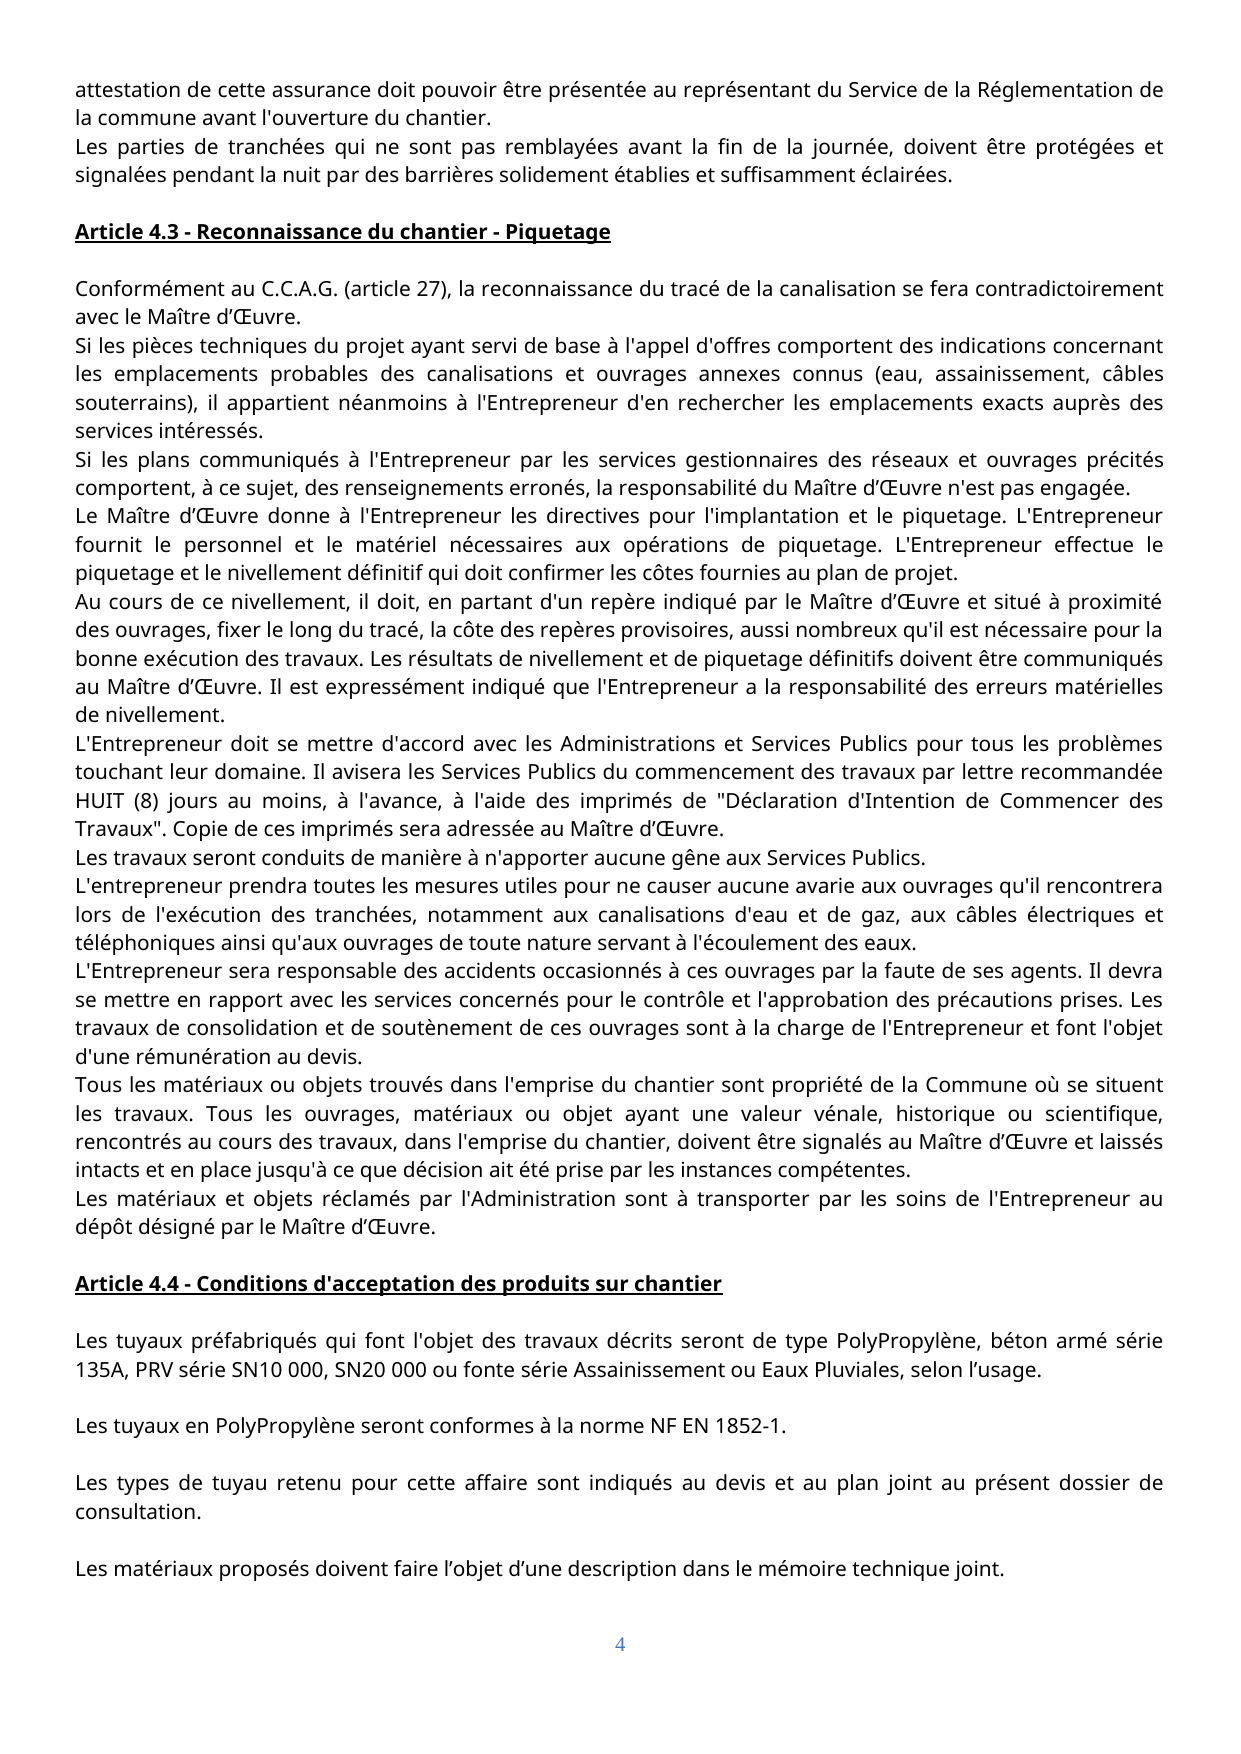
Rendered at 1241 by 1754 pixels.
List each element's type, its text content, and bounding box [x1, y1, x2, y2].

text Les parties de tranchées qui ne sont pas remblayées avant la fin de la journée, doivent être protégées et signalées pendant la nuit par des barrières solidement établies et suffisamment éclairées. [75, 132, 1165, 189]
text Article 4.3 - Reconnaissance du chantier - Piquetage [75, 217, 1165, 246]
text Les tuyaux préfabriqués qui font l'objet des travaux décrits seront de type PolyPropylène, béton armé série 135A, PRV série SN10 000, SN20 000 ou fonte série Assainissement ou Eaux Pluviales, selon l’usage. [75, 1326, 1165, 1383]
text Les matériaux et objets réclamés par l'Administration sont à transporter par les soins de l'Entrepreneur au dépôt désigné par le Maître d’Œuvre. [75, 1184, 1165, 1241]
text Au cours de ce nivellement, il doit, en partant d'un repère indiqué par le Maître d’Œuvre et situé à proximité des ouvrages, fixer le long du tracé, la côte des repères provisoires, aussi nombreux qu'il est nécessaire pour la bonne exécution des travaux. Les résultats de nivellement et de piquetage définitifs doivent être communiqués au Maître d’Œuvre. Il est expressément indiqué que l'Entrepreneur a la responsabilité des erreurs matérielles de nivellement. [75, 587, 1165, 729]
text Les types de tuyau retenu pour cette affaire sont indiqués au devis et au plan joint au présent dossier de consultation. [75, 1468, 1165, 1525]
text L'entrepreneur prendra toutes les mesures utiles pour ne causer aucune avarie aux ouvrages qu'il rencontrera lors de l'exécution des tranchées, notamment aux canalisations d'eau et de gaz, aux câbles électriques et téléphoniques ainsi qu'aux ouvrages de toute nature servant à l'écoulement des eaux. [75, 871, 1165, 957]
text Les matériaux proposés doivent faire l’objet d’une description dans le mémoire technique joint. [75, 1554, 1165, 1582]
text Les tuyaux en PolyPropylène seront conformes à la norme NF EN 1852-1. [75, 1412, 1165, 1440]
text Conformément au C.C.A.G. (article 27), la reconnaissance du tracé de la canalisation se fera contradictoirement avec le Maître d’Œuvre. [75, 274, 1165, 331]
text Le Maître d’Œuvre donne à l'Entrepreneur les directives pour l'implantation et le piquetage. L'Entrepreneur fournit le personnel et le matériel nécessaires aux opérations de piquetage. L'Entrepreneur effectue le piquetage et le nivellement définitif qui doit confirmer les côtes fournies au plan de projet. [75, 502, 1165, 587]
text Si les plans communiqués à l'Entrepreneur par les services gestionnaires des réseaux et ouvrages précités comportent, à ce sujet, des renseignements erronés, la responsabilité du Maître d’Œuvre n'est pas engagée. [75, 445, 1165, 502]
text Les travaux seront conduits de manière à n'apporter aucune gêne aux Services Publics. [75, 843, 1165, 871]
text Tous les matériaux ou objets trouvés dans l'emprise du chantier sont propriété de la Commune où se situent les travaux. Tous les ouvrages, matériaux ou objet ayant une valeur vénale, historique ou scientifique, rencontrés au cours des travaux, dans l'emprise du chantier, doivent être signalés au Maître d’Œuvre et laissés intacts et en place jusqu'à ce que décision ait été prise par les instances compétentes. [75, 1070, 1165, 1184]
text L'Entrepreneur doit se mettre d'accord avec les Administrations et Services Publics pour tous les problèmes touchant leur domaine. Il avisera les Services Publics du commencement des travaux par lettre recommandée HUIT (8) jours au moins, à l'avance, à l'aide des imprimés de "Déclaration d'Intention de Commencer des Travaux". Copie de ces imprimés sera adressée au Maître d’Œuvre. [75, 729, 1165, 843]
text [75, 75, 1165, 132]
text Si les pièces techniques du projet ayant servi de base à l'appel d'offres comportent des indications concernant les emplacements probables des canalisations et ouvrages annexes connus (eau, assainissement, câbles souterrains), il appartient néanmoins à l'Entrepreneur d'en rechercher les emplacements exacts auprès des services intéressés. [75, 331, 1165, 445]
text Article 4.4 - Conditions d'acceptation des produits sur chantier [75, 1269, 1165, 1298]
text L'Entrepreneur sera responsable des accidents occasionnés à ces ouvrages par la faute de ses agents. Il devra se mettre en rapport avec les services concernés pour le contrôle et l'approbation des précautions prises. Les travaux de consolidation et de soutènement de ces ouvrages sont à la charge de l'Entrepreneur et font l'objet d'une rémunération au devis. [75, 957, 1165, 1070]
